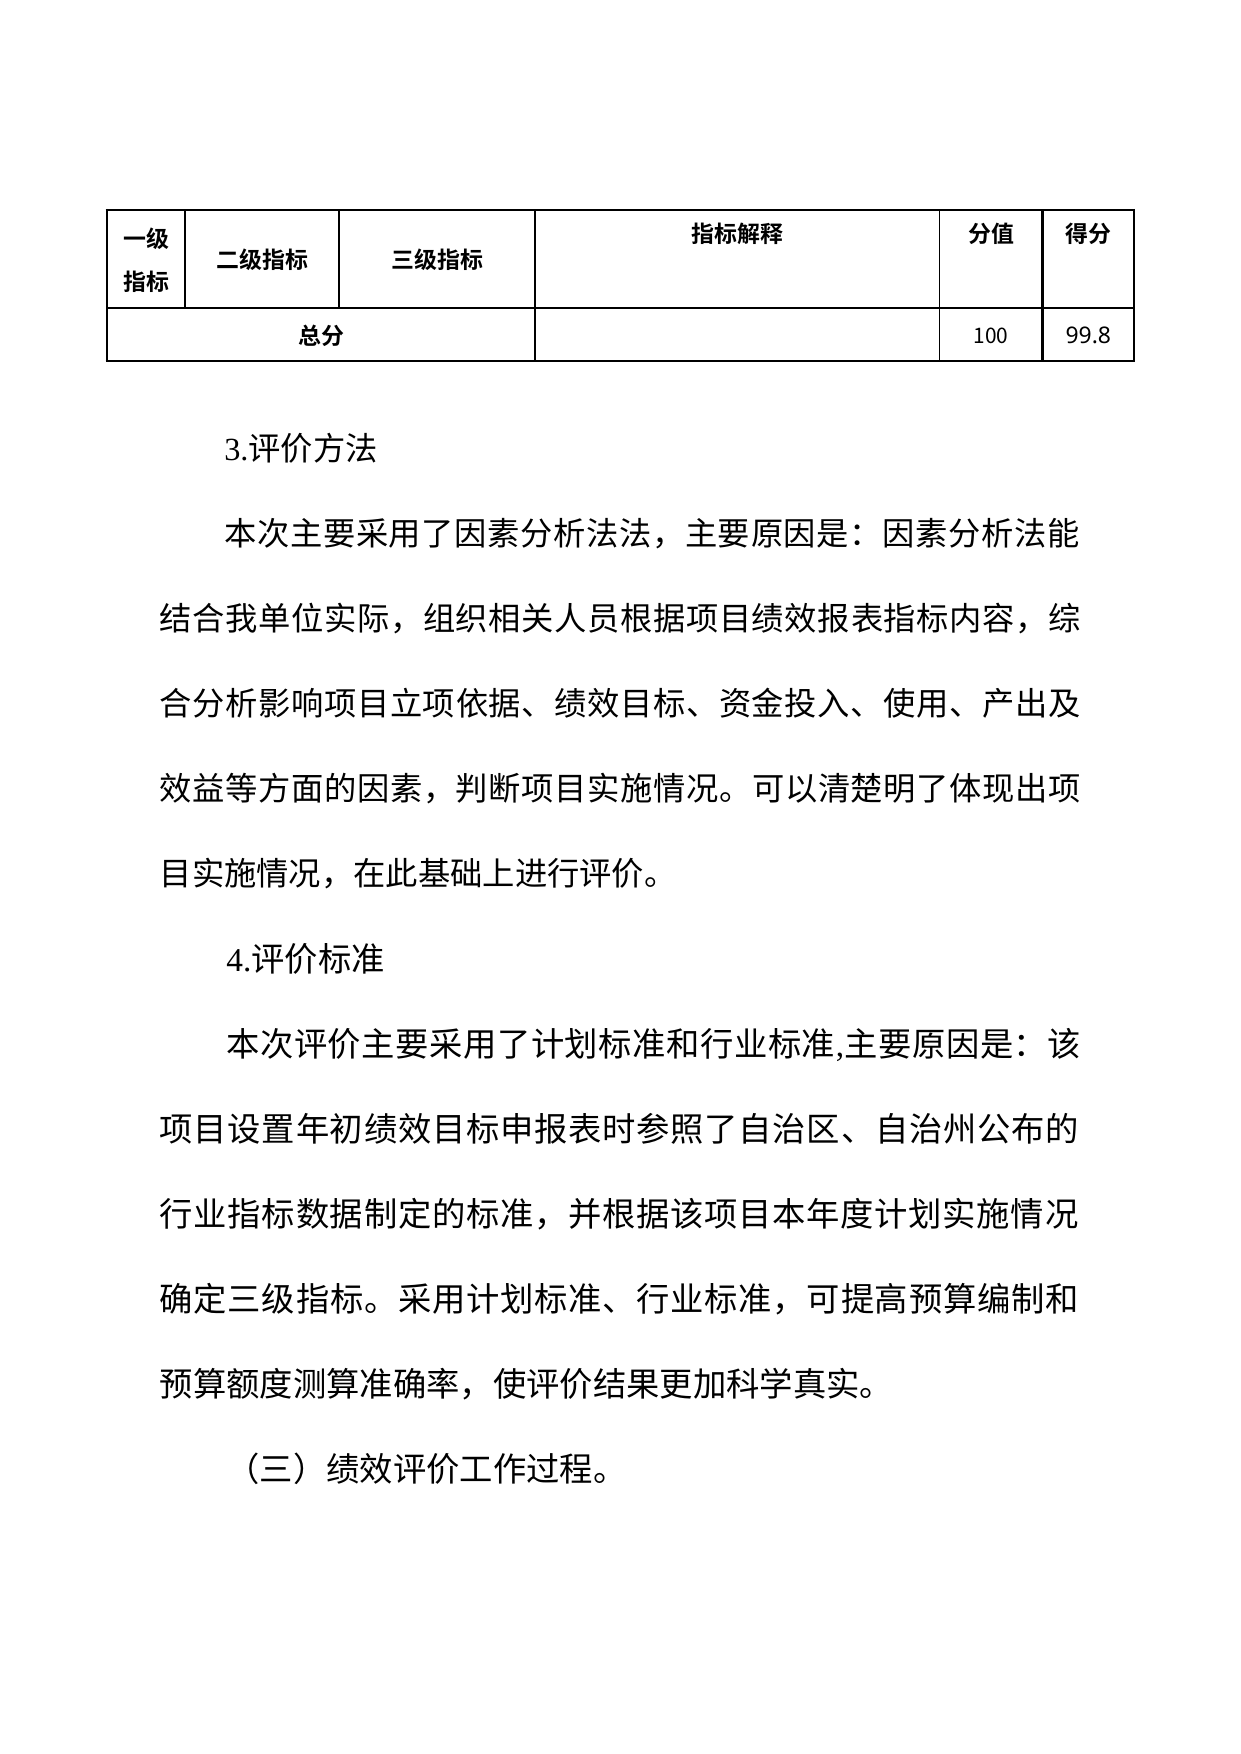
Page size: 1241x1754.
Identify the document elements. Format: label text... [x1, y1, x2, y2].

text 4.评价标准 [159, 914, 1081, 999]
table_cell 总分 [108, 309, 534, 359]
text 3.评价方法 [159, 404, 1081, 489]
table_header 得分 [1044, 211, 1133, 307]
table_header 二级指标 [186, 211, 338, 307]
table_cell 99.8 [1044, 309, 1133, 359]
text （三）绩效评价工作过程。 [159, 1424, 1081, 1509]
table_header 指标解释 [536, 211, 939, 307]
table_header 三级指标 [340, 211, 534, 307]
table_header 分值 [940, 211, 1041, 307]
text 本次评价主要采用了计划标准和行业标准,主要原因是：该项目设置年初绩效目标申报表时参照了自治区、自治州公布的行业指标数据制定的标准，并根据该项目本年度计划实施情况确定三级指标。采用计划标准、行业标准，可提高预算编制和预算额度测算准确率，使评价结果更加科学真实。 [159, 999, 1081, 1424]
table_cell [536, 309, 939, 359]
table_cell 100 [940, 309, 1041, 359]
table_header 一级指标 [108, 211, 184, 307]
text 本次主要采用了因素分析法法，主要原因是：因素分析法能结合我单位实际，组织相关人员根据项目绩效报表指标内容，综合分析影响项目立项依据、绩效目标、资金投入、使用、产出及效益等方面的因素，判断项目实施情况。可以清楚明了体现出项目实施情况，在此基础上进行评价。 [159, 489, 1081, 914]
